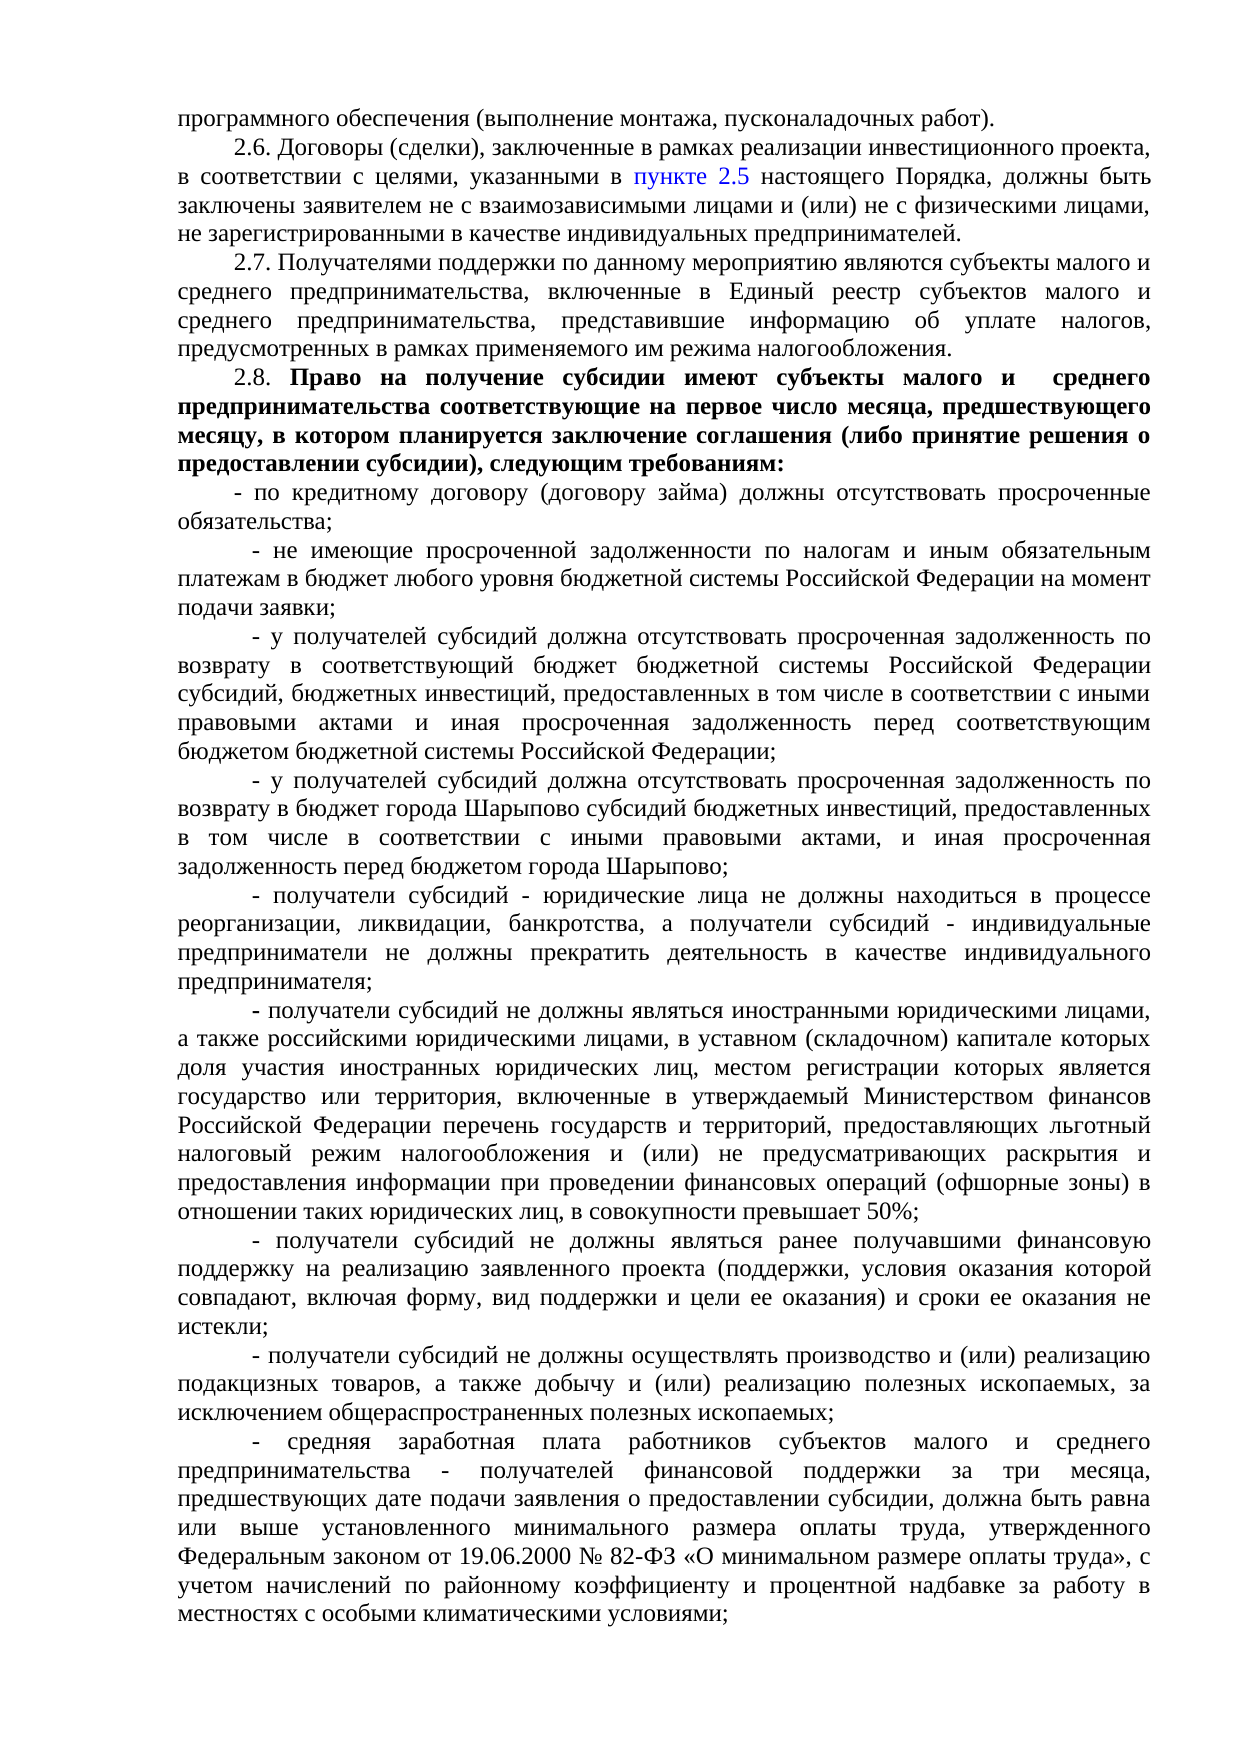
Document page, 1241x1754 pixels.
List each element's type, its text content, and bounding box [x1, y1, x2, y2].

text - у получателей субсидий должна отсутствовать просроченная задолженность по возврату в соответствующий бюджет бюджетной системы Российской Федерации субсидий, бюджетных инвестиций, предоставленных в том числе в соответствии с иными правовыми актами и иная просроченная задолженность перед соответствующим бюджетом бюджетной системы Российской Федерации; [177, 621, 1152, 765]
text - получатели субсидий не должны являться иностранными юридическими лицами, а также российскими юридическими лицами, в уставном (складочном) капитале которых доля участия иностранных юридических лиц, местом регистрации которых является государство или территория, включенные в утверждаемый Министерством финансов Российской Федерации перечень государств и территорий, предоставляющих льготный налоговый режим налогообложения и (или) не предусматривающих раскрытия и предоставления информации при проведении финансовых операций (офшорные зоны) в отношении таких юридических лиц, в совокупности превышает 50%; [177, 995, 1152, 1225]
text 2.7. Получателями поддержки по данному мероприятию являются субъекты малого и среднего предпринимательства, включенные в Единый реестр субъектов малого и среднего предпринимательства, представившие информацию об уплате налогов, предусмотренных в рамках применяемого им режима налогообложения. [177, 247, 1152, 362]
text - у получателей субсидий должна отсутствовать просроченная задолженность по возврату в бюджет города Шарыпово субсидий бюджетных инвестиций, предоставленных в том числе в соответствии с иными правовыми актами, и иная просроченная задолженность перед бюджетом города Шарыпово; [177, 765, 1152, 880]
text - получатели субсидий - юридические лица не должны находиться в процессе реорганизации, ликвидации, банкротства, а получатели субсидий - индивидуальные предприниматели не должны прекратить деятельность в качестве индивидуального предпринимателя; [177, 880, 1152, 995]
text 2.8. Право на получение субсидии имеют субъекты малого и среднего предпринимательства соответствующие на первое число месяца, предшествующего месяцу, в котором планируется заключение соглашения (либо принятие решения о предоставлении субсидии), следующим требованиям: [177, 362, 1152, 477]
text - не имеющие просроченной задолженности по налогам и иным обязательным платежам в бюджет любого уровня бюджетной системы Российской Федерации на момент подачи заявки; [177, 535, 1152, 621]
text 2.6. Договоры (сделки), заключенные в рамках реализации инвестиционного проекта, в соответствии с целями, указанными в пункте 2.5 настоящего Порядка, должны быть заключены заявителем не с взаимозависимыми лицами и (или) не с физическими лицами, не зарегистрированными в качестве индивидуальных предпринимателей. [177, 132, 1152, 247]
text - по кредитному договору (договору займа) должны отсутствовать просроченные обязательства; [177, 477, 1152, 535]
text - получатели субсидий не должны осуществлять производство и (или) реализацию подакцизных товаров, а также добычу и (или) реализацию полезных ископаемых, за исключением общераспространенных полезных ископаемых; [177, 1340, 1152, 1426]
text - средняя заработная плата работников субъектов малого и среднего предпринимательства - получателей финансовой поддержки за три месяца, предшествующих дате подачи заявления о предоставлении субсидии, должна быть равна или выше установленного минимального размера оплаты труда, утвержденного Федеральным законом от 19.06.2000 № 82-ФЗ «О минимальном размере оплаты труда», с учетом начислений по районному коэффициенту и процентной надбавке за работу в местностях с особыми климатическими условиями; [177, 1426, 1152, 1627]
text - получатели субсидий не должны являться ранее получавшими финансовую поддержку на реализацию заявленного проекта (поддержки, условия оказания которой совпадают, включая форму, вид поддержки и цели ее оказания) и сроки ее оказания не истекли; [177, 1225, 1152, 1340]
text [177, 103, 1152, 132]
